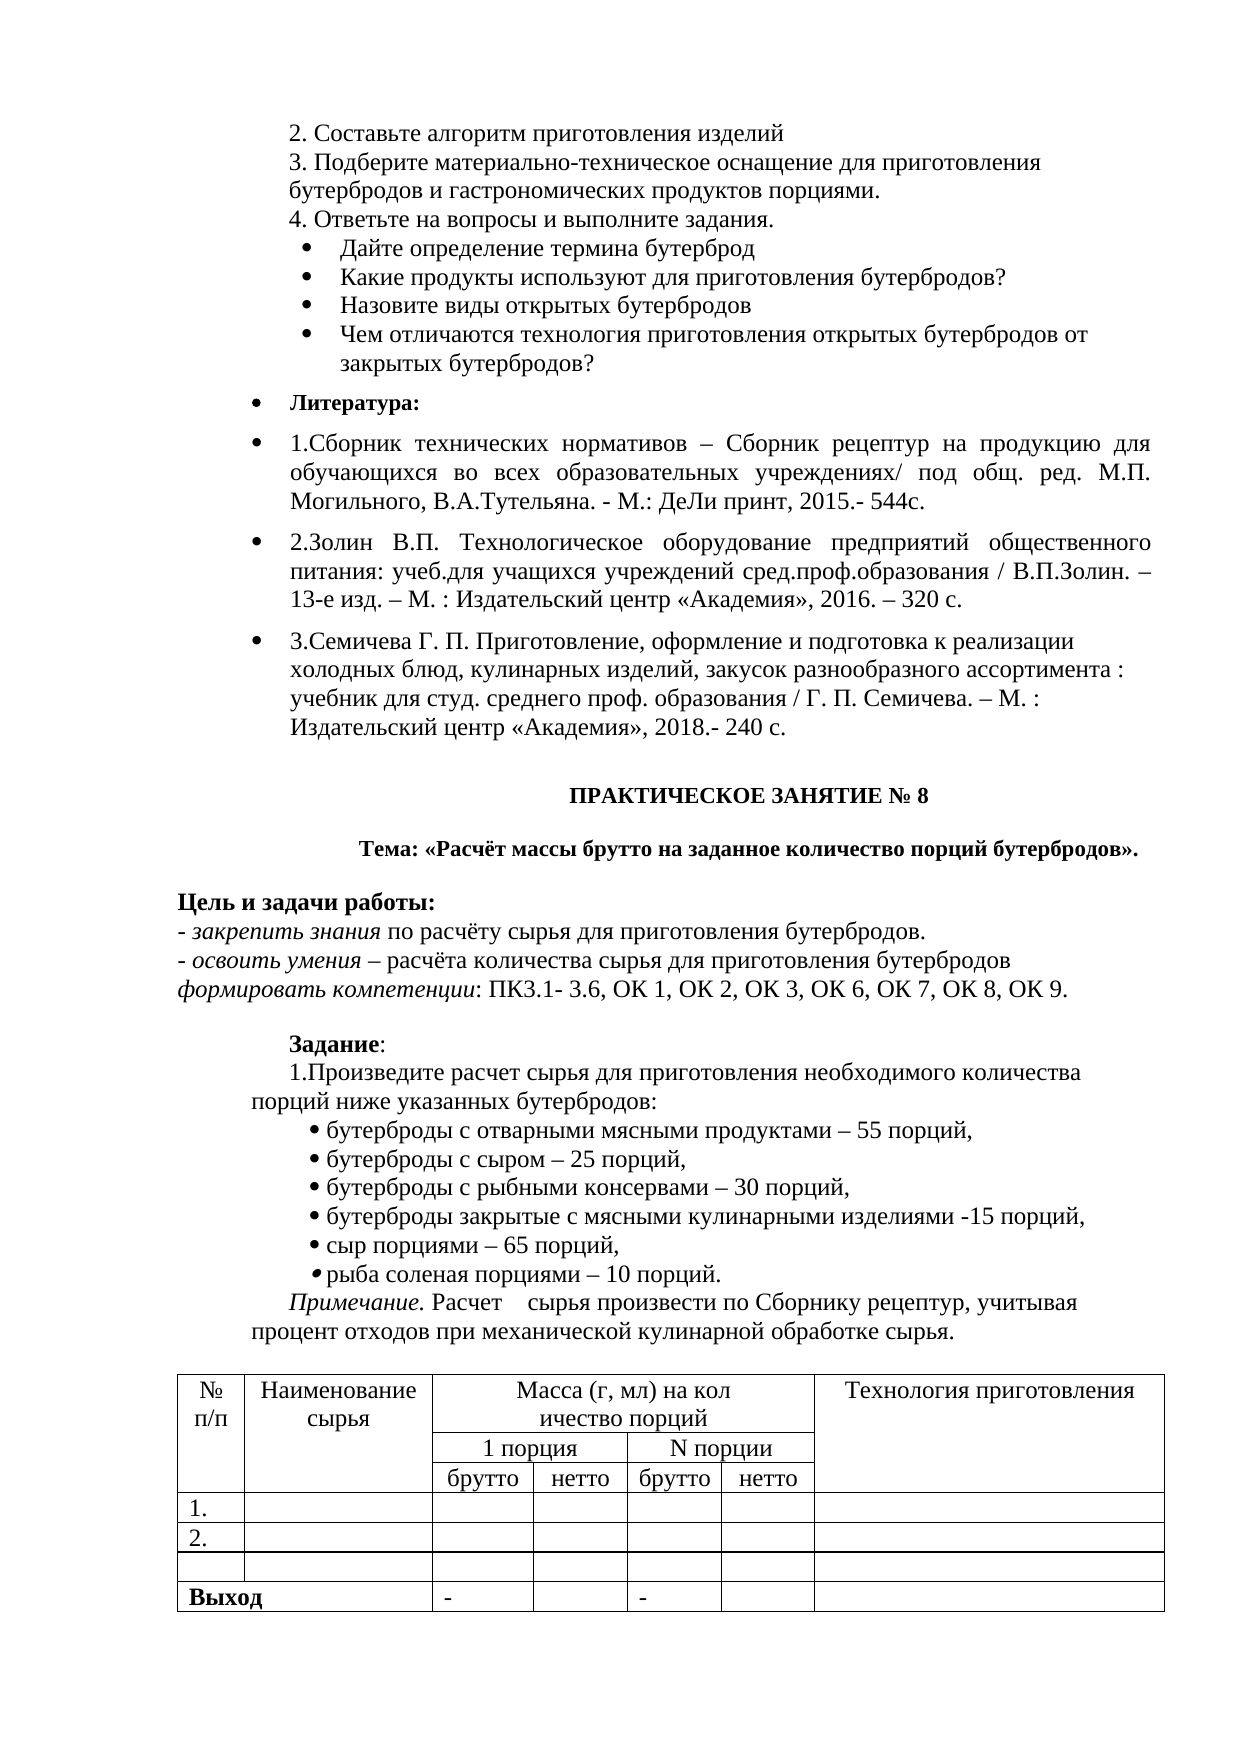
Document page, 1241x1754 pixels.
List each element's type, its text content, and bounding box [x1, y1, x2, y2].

list сыр порциями – 65 порций, [310, 1230, 1152, 1259]
table_header Наименование сырья [245, 1375, 432, 1492]
text формировать компетенции: ПК3.1- 3.6, ОК 1, ОК 2, ОК 3, ОК 6, ОК 7, ОК 8, ОК 9. [177, 974, 1152, 1002]
table_cell 1. [178, 1493, 244, 1522]
table_cell [534, 1582, 627, 1611]
list 1.Сборник технических нормативов – Сборник рецептур на продукцию для обучающихся во всех образовательных учреждениях/ под общ. ред. М.П. Могильного, В.А.Тутельяна. - М.: ДеЛи принт, 2015.- 544с. [252, 428, 1152, 514]
list Назовите виды открытых бутербродов [302, 291, 1152, 319]
table_cell [534, 1523, 627, 1551]
table_cell [815, 1582, 1164, 1611]
list бутерброды закрытые с мясными кулинарными изделиями -15 порций, [310, 1201, 1152, 1230]
list Какие продукты используют для приготовления бутербродов? [302, 262, 1152, 291]
list Дайте определение термина бутерброд [302, 233, 1152, 262]
table_cell [815, 1493, 1164, 1522]
table_cell [815, 1553, 1164, 1581]
table_cell [433, 1553, 533, 1581]
text Тема: «Расчёт массы брутто на заданное количество порций бутербродов». [177, 835, 1152, 861]
text 3. Подберите материально-техническое оснащение для приготовления бутербродов и гастрономических продуктов порциями. [288, 147, 1152, 204]
table_cell [178, 1553, 244, 1581]
table_header Технология приготовления [815, 1375, 1164, 1492]
table_cell - [628, 1582, 721, 1611]
text 4. Ответьте на вопросы и выполните задания. [288, 204, 1152, 233]
table_cell [534, 1553, 627, 1581]
table_cell [815, 1523, 1164, 1551]
list 3.Семичева Г. П. Приготовление, оформление и подготовка к реализации холодных блюд, кулинарных изделий, закусок разнообразного ассортимента : учебник для студ. среднего проф. образования / Г. П. Семичева. – М. : Издательский центр «Академия», 2018.- 240 с. [252, 626, 1152, 741]
table_header Масса (г, мл) на кол ичество порций [433, 1375, 814, 1432]
table_cell [628, 1493, 721, 1522]
table_cell [433, 1523, 533, 1551]
text Задание: [251, 1029, 1152, 1057]
table_cell [722, 1553, 814, 1581]
text 1.Произведите расчет сырья для приготовления необходимого количества порций ниже указанных бутербродов: [251, 1057, 1152, 1115]
table_cell Выход [178, 1582, 432, 1611]
table_cell [245, 1553, 432, 1581]
table_cell [433, 1493, 533, 1522]
list Литература: [252, 389, 1152, 416]
list бутерброды с отварными мясными продуктами – 55 порций, [310, 1115, 1152, 1144]
list бутерброды с рыбными консервами – 30 порций, [310, 1172, 1152, 1201]
table_cell брутто [433, 1463, 533, 1492]
text Цель и задачи работы: [177, 887, 1152, 916]
text - освоить умения – расчёта количества сырья для приготовления бутербродов [177, 945, 1152, 974]
text Примечание. Расчет сырья произвести по Сборнику рецептур, учитывая процент отходов при механической кулинарной обработке сырья. [251, 1287, 1152, 1345]
table_cell брутто [628, 1463, 721, 1492]
table_cell [628, 1553, 721, 1581]
list Чем отличаются технология приготовления открытых бутербродов от закрытых бутербродов? [302, 319, 1152, 377]
table_cell нетто [534, 1463, 627, 1492]
list бутерброды с сыром – 25 порций, [310, 1144, 1152, 1172]
table_cell [534, 1493, 627, 1522]
table_cell [245, 1493, 432, 1522]
table_cell - [433, 1582, 533, 1611]
table_header № п/п [178, 1375, 244, 1492]
list рыба соленая порциями – 10 порций. [310, 1259, 1152, 1287]
table_cell [722, 1523, 814, 1551]
table_cell [722, 1582, 814, 1611]
text - закрепить знания по расчёту сырья для приготовления бутербродов. [177, 916, 1152, 945]
text ПРАКТИЧЕСКОЕ ЗАНЯТИЕ № 8 [177, 782, 1152, 808]
list 2.Золин В.П. Технологическое оборудование предприятий общественного питания: учеб.для учащихся учреждений сред.проф.образования / В.П.Золин. – 13-е изд. – М. : Издательский центр «Академия», 2016. – 320 с. [252, 527, 1152, 613]
table_cell N порции [628, 1433, 814, 1462]
table_cell 1 порция [433, 1433, 627, 1462]
table_cell [722, 1493, 814, 1522]
table_cell [245, 1523, 432, 1551]
text 2. Составьте алгоритм приготовления изделий [251, 118, 1152, 147]
table_cell [628, 1523, 721, 1551]
table_cell нетто [722, 1463, 814, 1492]
table_cell 2. [178, 1523, 244, 1551]
